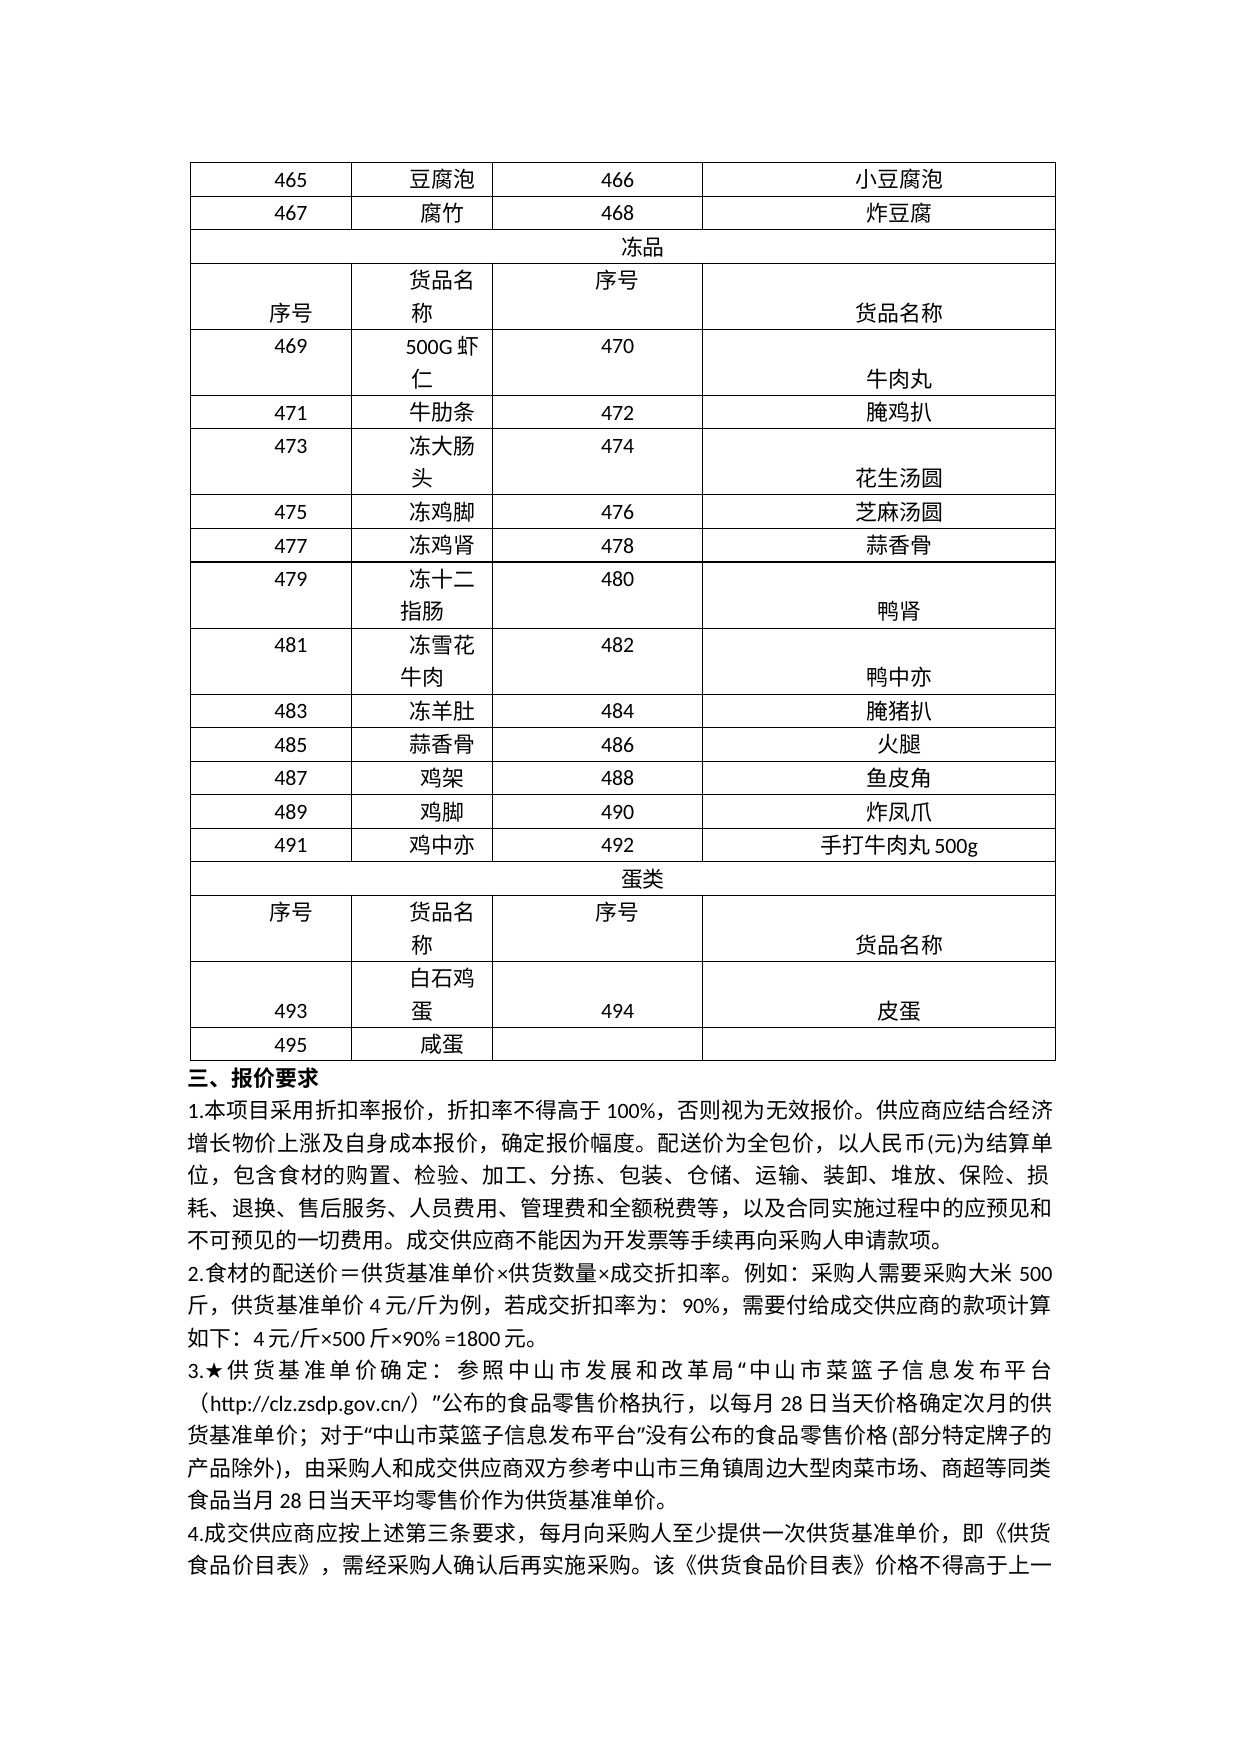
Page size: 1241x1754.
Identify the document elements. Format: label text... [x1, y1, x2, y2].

table_cell 鸡中亦 [352, 829, 492, 861]
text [187, 1061, 1053, 1581]
table_cell 冻雪花牛肉 [352, 629, 492, 693]
table_cell 482 [493, 629, 702, 693]
table_cell 冻鸡脚 [352, 495, 492, 528]
table_cell 鸡脚 [352, 795, 492, 828]
table_cell 序号 [493, 896, 702, 961]
table_cell 488 [493, 762, 702, 794]
table_cell 芝麻汤圆 [703, 495, 1055, 528]
table_cell 鸭中亦 [703, 629, 1055, 693]
table_cell 477 [191, 529, 351, 561]
table_cell 478 [493, 529, 702, 561]
table_cell 492 [493, 829, 702, 861]
table_cell 480 [493, 563, 702, 627]
table_cell 白石鸡蛋 [352, 962, 492, 1027]
table_cell 火腿 [703, 728, 1055, 761]
table_cell 483 [191, 695, 351, 727]
table_cell 486 [493, 728, 702, 761]
table_cell 487 [191, 762, 351, 794]
table_cell 序号 [191, 264, 351, 329]
table_cell 咸蛋 [352, 1028, 492, 1060]
table_cell 牛肉丸 [703, 330, 1055, 395]
table_cell 鸭肾 [703, 563, 1055, 627]
table_cell 蛋类 [191, 862, 1055, 895]
table_cell 495 [191, 1028, 351, 1060]
table_cell 500G虾仁 [352, 330, 492, 395]
table_cell 冻鸡肾 [352, 529, 492, 561]
table_cell 炸凤爪 [703, 795, 1055, 828]
table_cell 小豆腐泡 [703, 163, 1055, 196]
table_cell 473 [191, 429, 351, 494]
table_cell 炸豆腐 [703, 197, 1055, 229]
table_cell 485 [191, 728, 351, 761]
table_cell 货品名称 [703, 896, 1055, 961]
table_cell 货品名称 [352, 896, 492, 961]
table_cell 序号 [493, 264, 702, 329]
table_cell 腌猪扒 [703, 695, 1055, 727]
table_cell 476 [493, 495, 702, 528]
table_cell 冻羊肚 [352, 695, 492, 727]
table_cell 腐竹 [352, 197, 492, 229]
table_cell 腌鸡扒 [703, 396, 1055, 428]
table_cell 序号 [191, 896, 351, 961]
table_cell 冻大肠头 [352, 429, 492, 494]
table_cell 475 [191, 495, 351, 528]
table_cell 479 [191, 563, 351, 627]
table_cell 鱼皮角 [703, 762, 1055, 794]
table_cell 493 [191, 962, 351, 1027]
table_cell 472 [493, 396, 702, 428]
table_cell 冻品 [191, 230, 1055, 263]
table_cell 货品名称 [703, 264, 1055, 329]
table_cell 皮蛋 [703, 962, 1055, 1027]
table_cell [703, 1028, 1055, 1060]
table_cell 491 [191, 829, 351, 861]
table_cell 465 [191, 163, 351, 196]
table_cell 牛肋条 [352, 396, 492, 428]
table_cell 豆腐泡 [352, 163, 492, 196]
table_cell 470 [493, 330, 702, 395]
table_cell 489 [191, 795, 351, 828]
table_cell 490 [493, 795, 702, 828]
table_cell 484 [493, 695, 702, 727]
table_cell 471 [191, 396, 351, 428]
table_cell 474 [493, 429, 702, 494]
table_cell 467 [191, 197, 351, 229]
table_cell 手打牛肉丸500g [703, 829, 1055, 861]
table_cell 466 [493, 163, 702, 196]
table_cell 货品名称 [352, 264, 492, 329]
table_cell 481 [191, 629, 351, 693]
table_cell 468 [493, 197, 702, 229]
table_cell 冻十二指肠 [352, 563, 492, 627]
table_cell 494 [493, 962, 702, 1027]
table_cell 蒜香骨 [703, 529, 1055, 561]
table_cell 蒜香骨 [352, 728, 492, 761]
table_cell 花生汤圆 [703, 429, 1055, 494]
table_cell 469 [191, 330, 351, 395]
table_cell [493, 1028, 702, 1060]
table_cell 鸡架 [352, 762, 492, 794]
